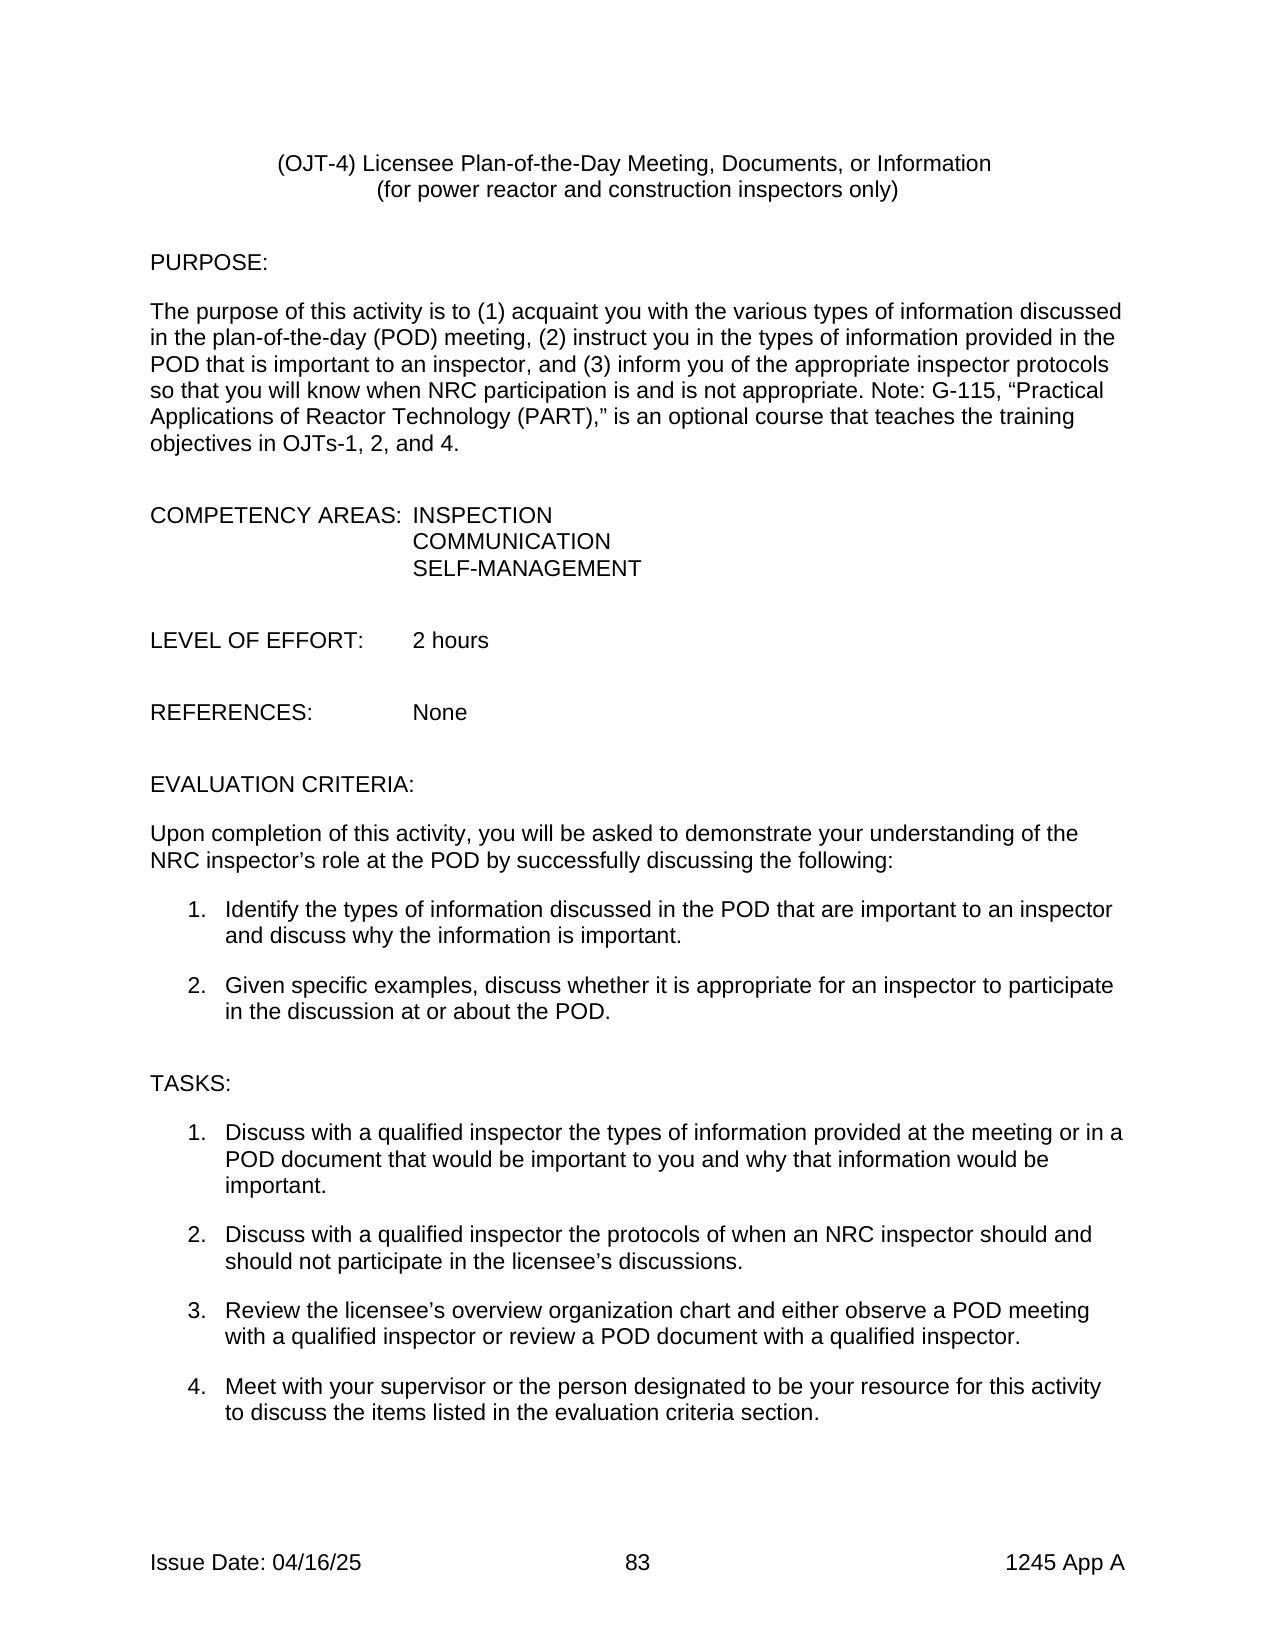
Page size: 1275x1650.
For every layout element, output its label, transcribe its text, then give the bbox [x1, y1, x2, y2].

list Given specific examples, discuss whether it is appropriate for an inspector to participate in the discussion at or about the POD. [187, 972, 1125, 1024]
subtitle REFERENCES: None [150, 699, 1125, 725]
text The purpose of this activity is to (1) acquaint you with the various types of information discussed in the plan-of-the-day (POD) meeting, (2) instruct you in the types of information provided in the POD that is important to an inspector, and (3) inform you of the appropriate inspector protocols so that you will know when NRC participation is and is not appropriate. Note: G-115, “Practical Applications of Reactor Technology (PART),” is an optional course that teaches the training objectives in OJTs-1, 2, and 4. [150, 298, 1125, 456]
list Discuss with a qualified inspector the types of information provided at the meeting or in a POD document that would be important to you and why that information would be important. [187, 1119, 1125, 1198]
list Review the licensee’s overview organization chart and either observe a POD meeting with a qualified inspector or review a POD document with a qualified inspector. [187, 1297, 1125, 1350]
subtitle EVALUATION CRITERIA: [150, 771, 1125, 797]
list Meet with your supervisor or the person designated to be your resource for this activity to discuss the items listed in the evaluation criteria section. [187, 1373, 1125, 1425]
subtitle LEVEL OF EFFORT: 2 hours [150, 627, 1125, 653]
text (OJT-4) Licensee Plan-of-the-Day Meeting, Documents, or Information (for power reactor and construction inspectors only) [150, 150, 1125, 203]
list Identify the types of information discussed in the POD that are important to an inspector and discuss why the information is important. [187, 896, 1125, 949]
subtitle COMPETENCY AREAS: INSPECTION COMMUNICATION SELF-MANAGEMENT [150, 502, 1125, 581]
subtitle PURPOSE: [150, 248, 1125, 275]
list Discuss with a qualified inspector the protocols of when an NRC inspector should and should not participate in the licensee’s discussions. [187, 1221, 1125, 1274]
subtitle TASKS: [150, 1070, 1125, 1096]
text Upon completion of this activity, you will be asked to demonstrate your understanding of the NRC inspector’s role at the POD by successfully discussing the following: [150, 820, 1125, 873]
